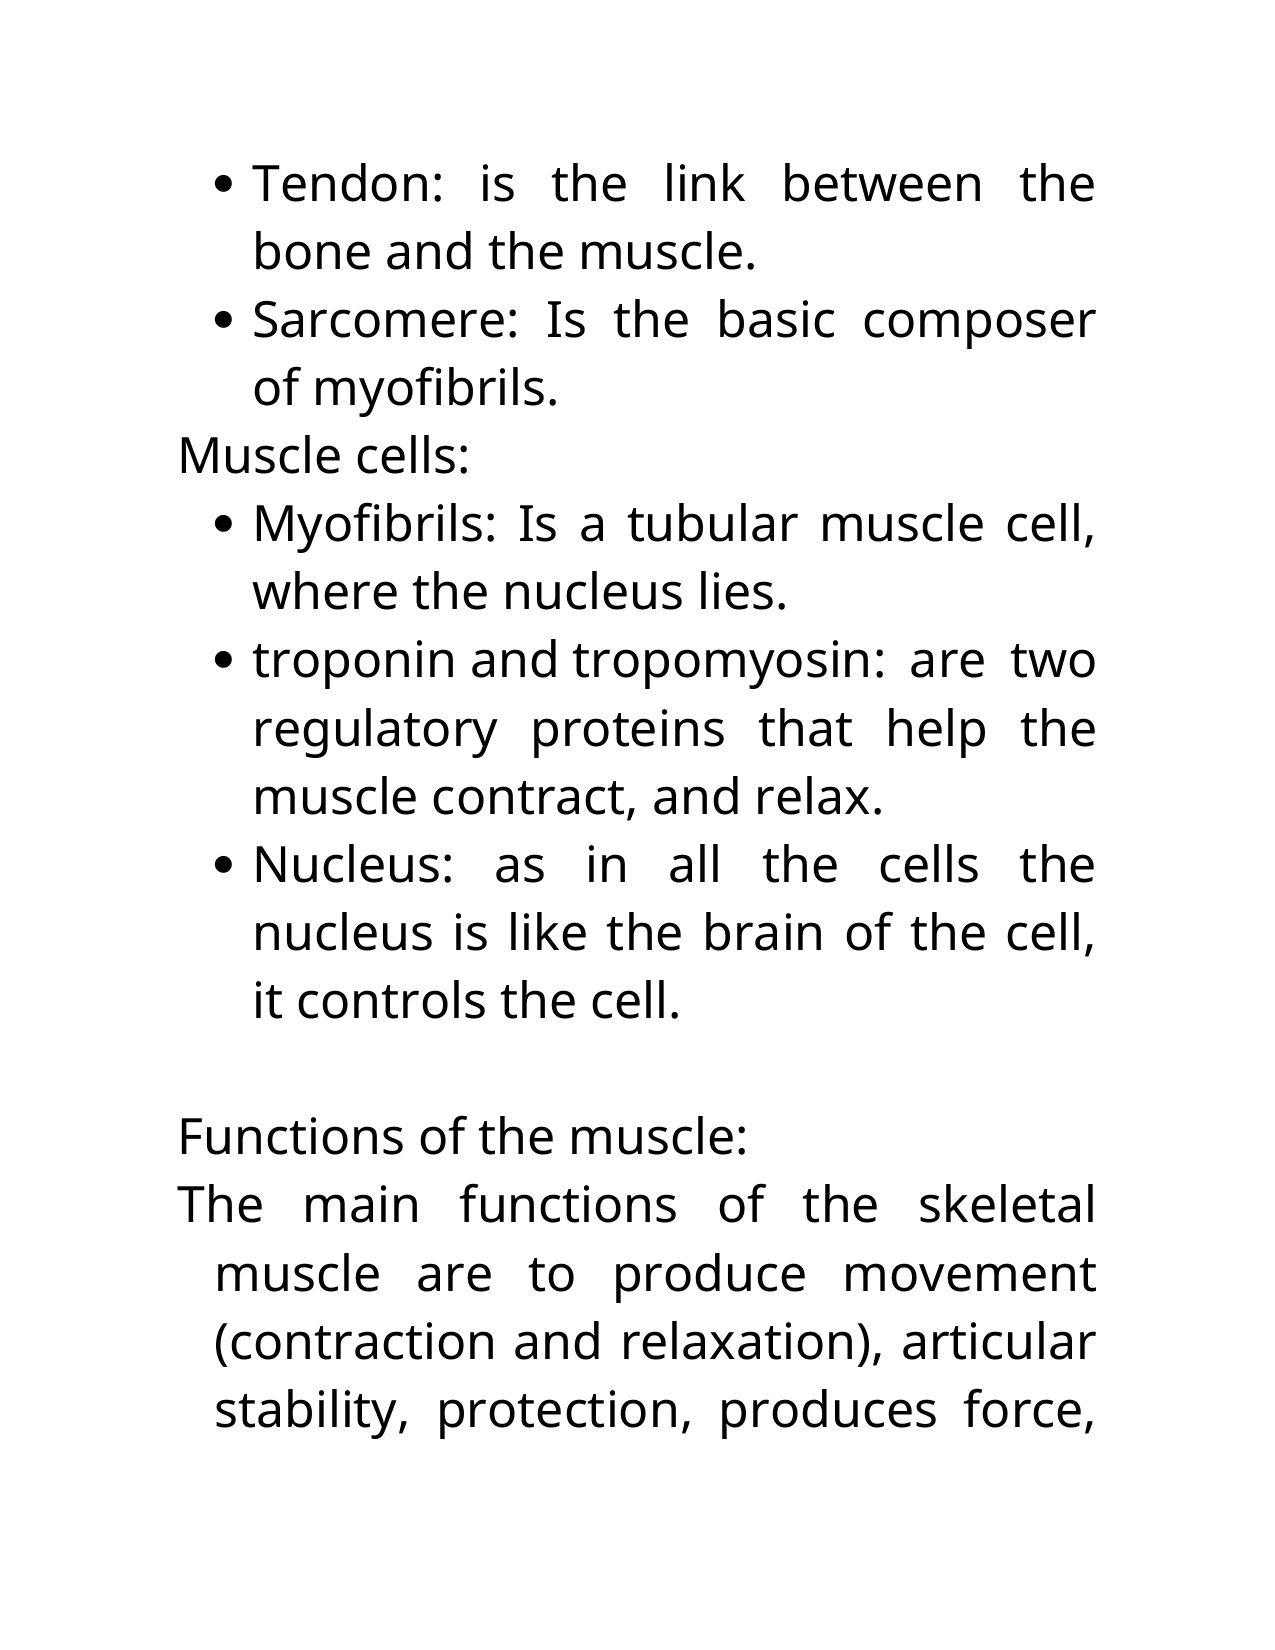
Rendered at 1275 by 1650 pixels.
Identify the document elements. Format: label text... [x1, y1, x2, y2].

text Functions of the muscle: [177, 1101, 1098, 1169]
text Muscle cells: [177, 420, 1098, 488]
list Nucleus: as in all the cells the nucleus is like the brain of the cell, it controls the cell. [215, 829, 1098, 1033]
list Myofibrils: Is a tubular muscle cell, where the nucleus lies. [215, 488, 1098, 624]
list troponin and tropomyosin: are two regulatory proteins that help the muscle contract, and relax. [215, 624, 1098, 829]
list Tendon: is the link between the bone and the muscle. [215, 148, 1098, 284]
list Sarcomere: Is the basic composer of myofibrils. [215, 284, 1098, 420]
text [177, 1169, 1098, 1442]
